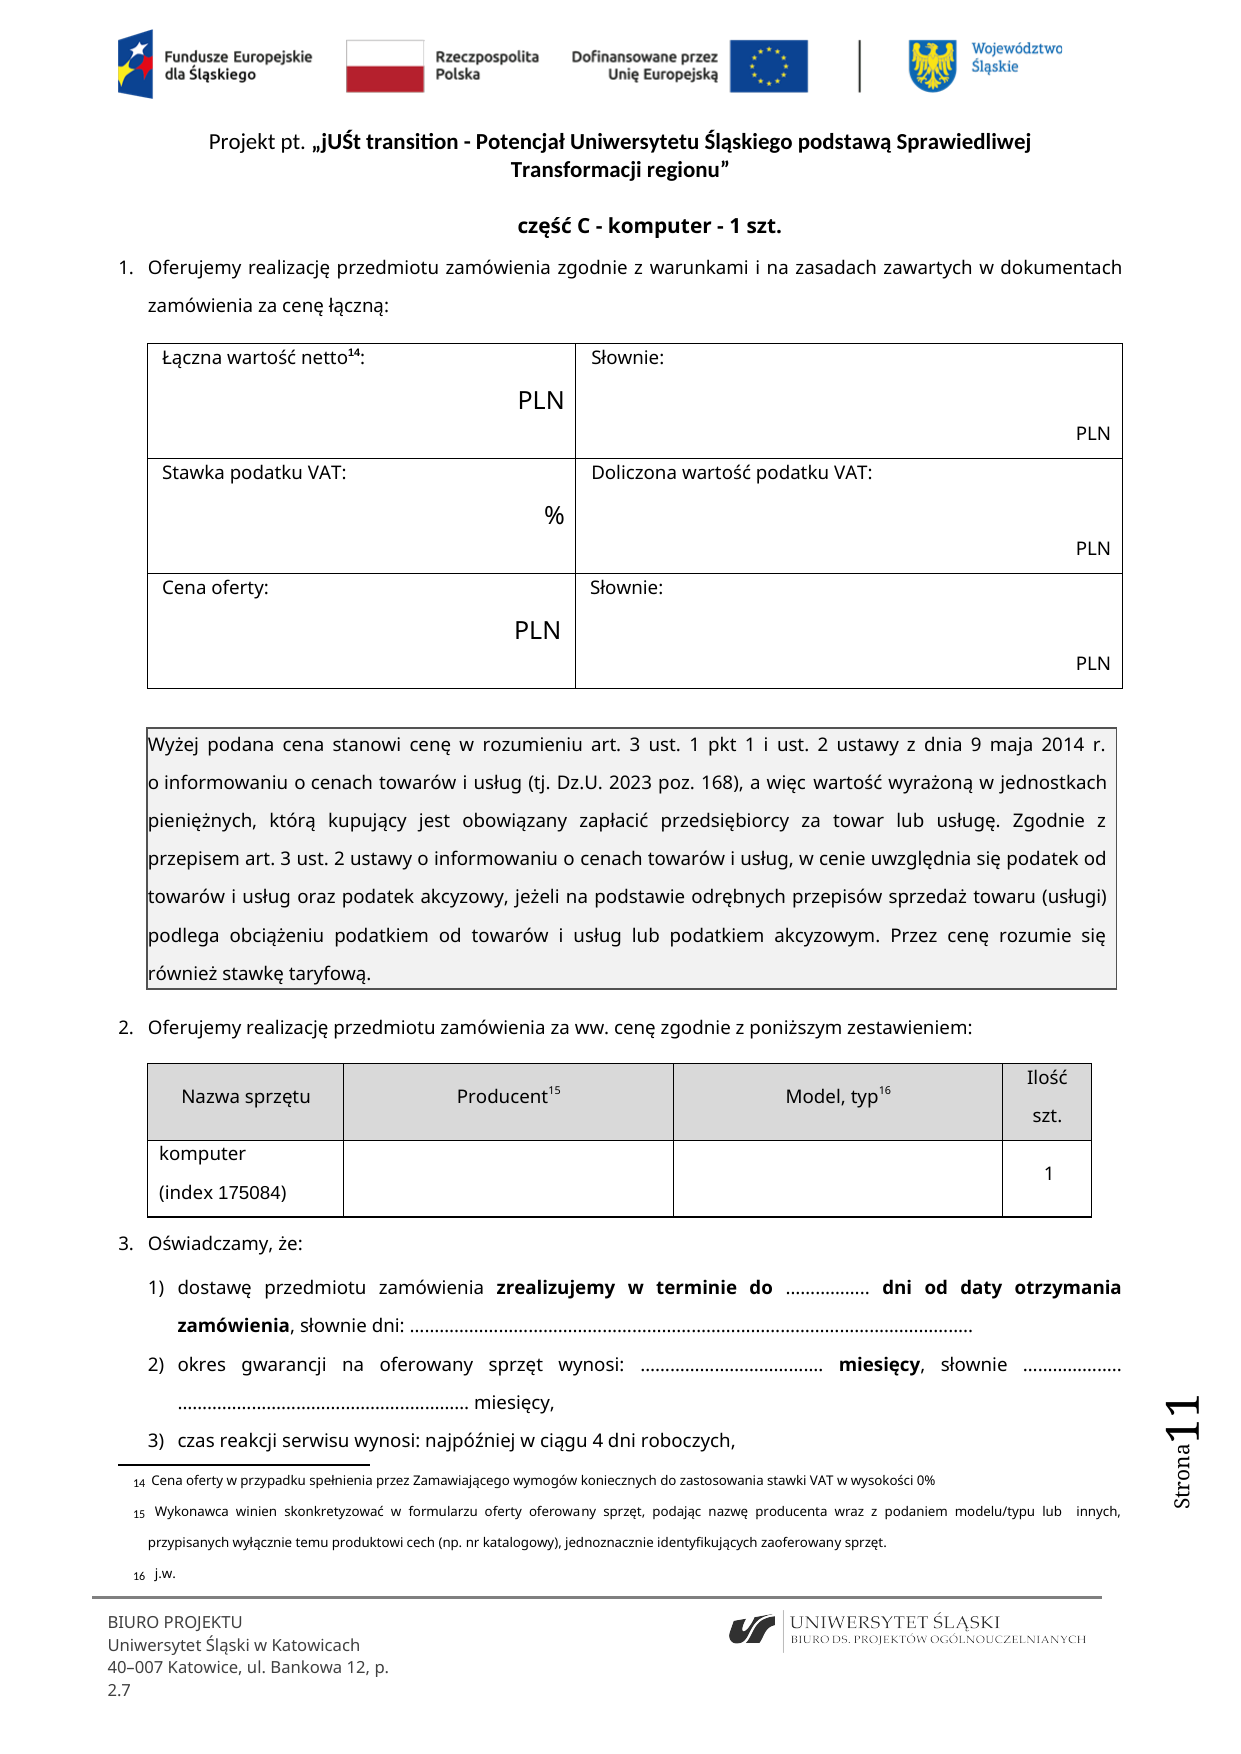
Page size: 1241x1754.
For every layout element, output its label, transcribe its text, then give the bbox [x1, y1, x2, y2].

table_cell 1 [1003, 1141, 1091, 1216]
list dostawę przedmiotu zamówienia zrealizujemy w terminie do …………….. dni od daty otrzymania zamówienia, słownie dni: ………………………………………………………………………………………….……….. [148, 1274, 1122, 1338]
picture [118, 29, 1063, 99]
table_cell Cena oferty: PLN [148, 574, 575, 688]
list czas reakcji serwisu wynosi: najpóźniej w ciągu 4 dni roboczych, [148, 1427, 1122, 1453]
subtitle Oferujemy realizację przedmiotu zamówienia za ww. cenę zgodnie z poniższym zestawieniem: [118, 1015, 1122, 1040]
list okres gwarancji na oferowany sprzęt wynosi: ………………………………. miesięcy, słownie ………………..………………………………………..………… miesięcy, [148, 1351, 1122, 1415]
text Wyżej podana cena stanowi cenę w rozumieniu art. 3 ust. 1 pkt 1 i ust. 2 ustawy z dnia 9 maja 2014 r. o informowaniu o cenach towarów i usług (tj. Dz.U. 2023 poz. 168), a więc wartość wyrażoną w jednostkach pieniężnych, którą kupujący jest obowiązany zapłacić przedsiębiorcy za towar lub usługę. Zgodnie z przepisem art. 3 ust. 2 ustawy o informowaniu o cenach towarów i usług, w cenie uwzględnia się podatek od towarów i usług oraz podatek akcyzowy, jeżeli na podstawie odrębnych przepisów sprzedaż towaru (usługi) podlega obciążeniu podatkiem od towarów i usług lub podatkiem akcyzowym. Przez cenę rozumie się również stawkę taryfową. [148, 729, 1116, 988]
table_cell [344, 1141, 673, 1216]
table_header Ilość szt. [1003, 1064, 1091, 1140]
table_cell komputer (index 175084) [148, 1141, 343, 1216]
table_header Nazwa sprzętu [148, 1064, 343, 1140]
table_cell Słownie: PLN [576, 574, 1122, 688]
list Oferujemy realizację przedmiotu zamówienia zgodnie z warunkami i na zasadach zawartych w dokumentach zamówienia za cenę łączną: [118, 254, 1122, 318]
table_header Model, typ [674, 1064, 1002, 1140]
table_header Słownie: PLN [576, 344, 1122, 458]
subtitle Oświadczamy, że: [118, 1230, 1122, 1256]
table_cell Stawka podatku VAT: % [148, 459, 575, 573]
table_cell Doliczona wartość podatku VAT: PLN [576, 459, 1122, 573]
table_header Łączna wartość netto: PLN [148, 344, 575, 458]
table_cell [674, 1141, 1002, 1216]
text część C - komputer - 1 szt. [177, 211, 1122, 240]
table_header Producent [344, 1064, 673, 1140]
